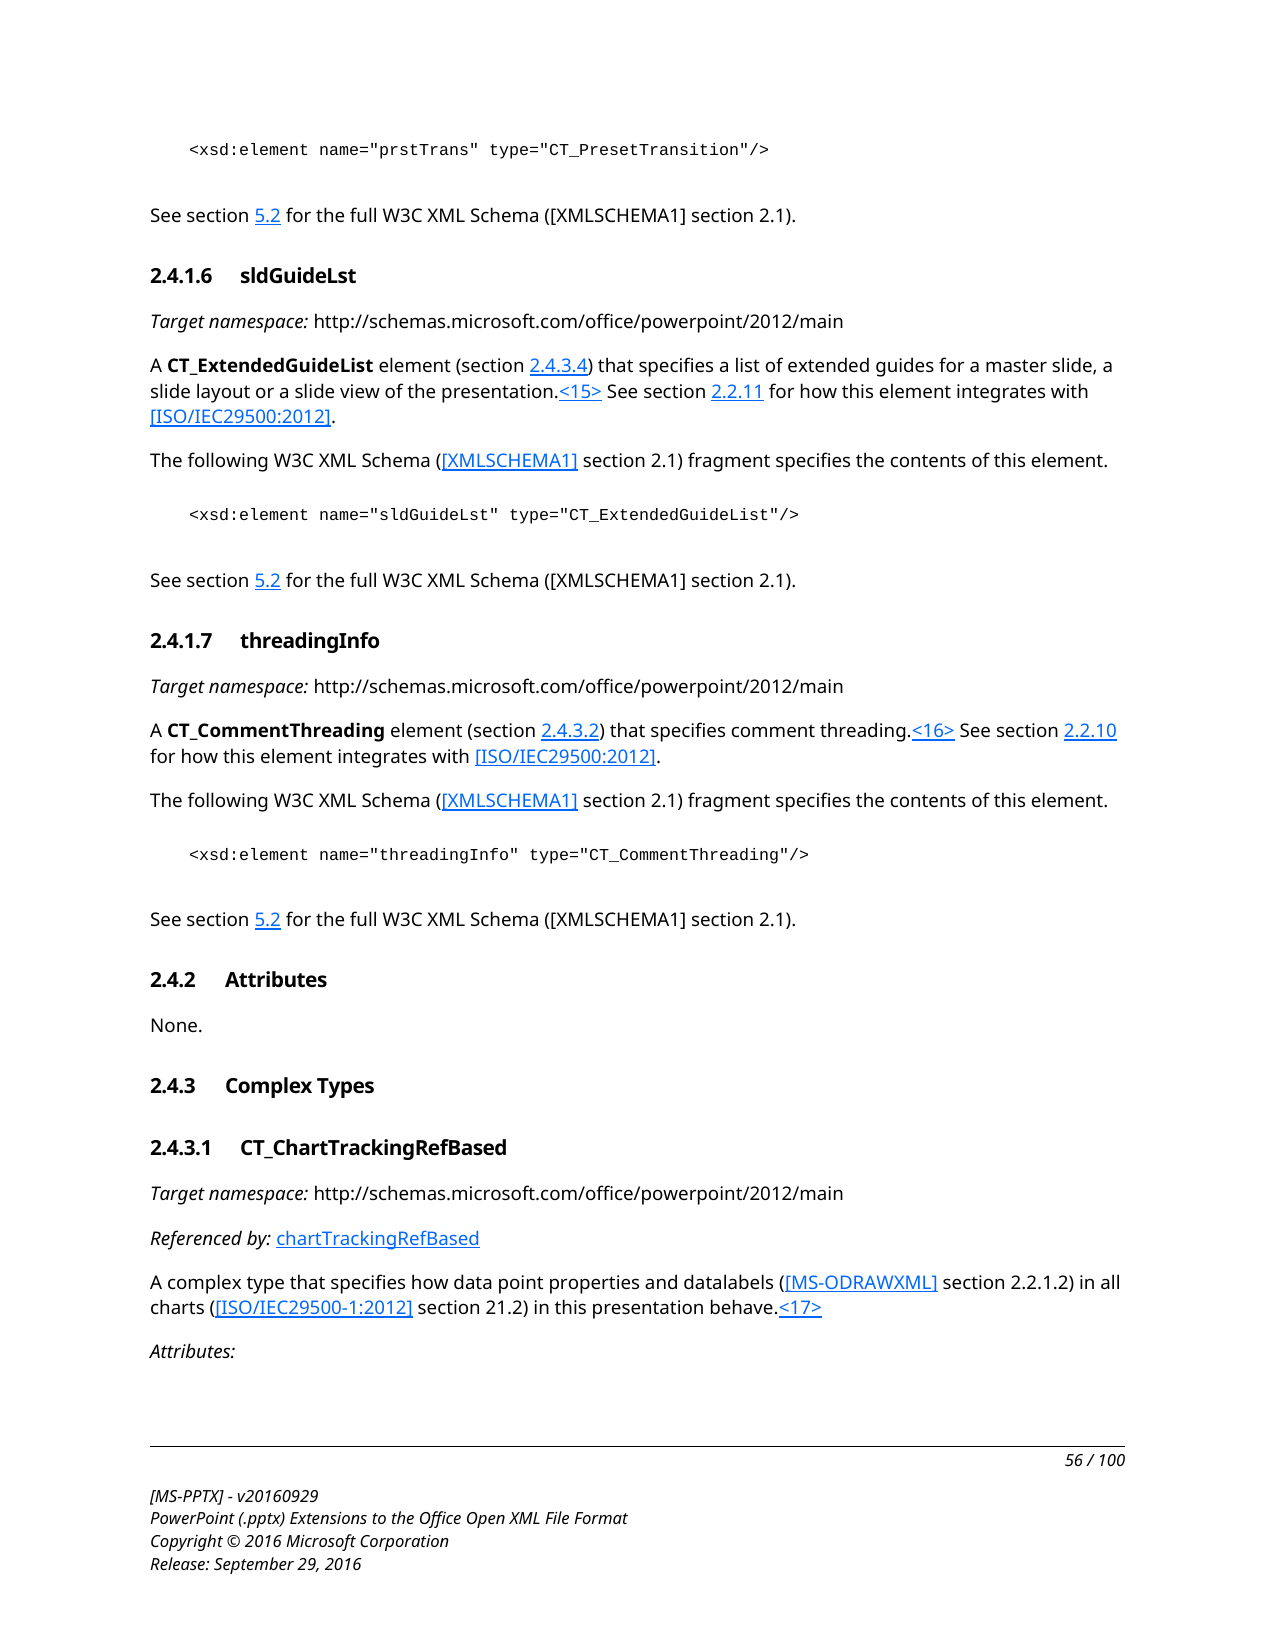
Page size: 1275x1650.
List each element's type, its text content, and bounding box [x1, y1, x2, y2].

text Referenced by: chartTrackingRefBased [150, 1225, 1125, 1250]
subtitle sldGuideLst [150, 261, 1125, 289]
subtitle CT_ChartTrackingRefBased [150, 1133, 1125, 1162]
text Target namespace: http://schemas.microsoft.com/office/powerpoint/2012/main [150, 673, 1125, 699]
text <xsd:element name="threadingInfo" type="CT_CommentThreading"/> [175, 838, 1137, 875]
subtitle Complex Types [150, 1072, 1125, 1100]
subtitle Attributes [150, 966, 1125, 994]
text The following W3C XML Schema ([XMLSCHEMA1] section 2.1) fragment specifies the contents of this element. [150, 448, 1125, 473]
text <xsd:element name="prstTrans" type="CT_PresetTransition"/> [175, 133, 1137, 171]
text Target namespace: http://schemas.microsoft.com/office/powerpoint/2012/main [150, 308, 1125, 334]
text Target namespace: http://schemas.microsoft.com/office/powerpoint/2012/main [150, 1181, 1125, 1206]
text A CT_CommentThreading element (section 2.4.3.2) that specifies comment threading.<16> See section 2.2.10 for how this element integrates with [ISO/IEC29500:2012]. [150, 717, 1125, 768]
text None. [150, 1013, 1125, 1038]
subtitle threadingInfo [150, 626, 1125, 654]
text A complex type that specifies how data point properties and datalabels ([MS-ODRAWXML] section 2.2.1.2) in all charts ([ISO/IEC29500-1:2012] section 21.2) in this presentation behave.<17> [150, 1269, 1125, 1320]
text See section 5.2 for the full W3C XML Schema ([XMLSCHEMA1] section 2.1). [150, 202, 1125, 228]
text A CT_ExtendedGuideList element (section 2.4.3.4) that specifies a list of extended guides for a master slide, a slide layout or a slide view of the presentation.<15> See section 2.2.11 for how this element integrates with [ISO/IEC29500:2012]. [150, 352, 1125, 429]
text See section 5.2 for the full W3C XML Schema ([XMLSCHEMA1] section 2.1). [150, 567, 1125, 593]
text Attributes: [150, 1339, 1125, 1364]
text The following W3C XML Schema ([XMLSCHEMA1] section 2.1) fragment specifies the contents of this element. [150, 787, 1125, 813]
text <xsd:element name="sldGuideLst" type="CT_ExtendedGuideList"/> [175, 498, 1137, 536]
text See section 5.2 for the full W3C XML Schema ([XMLSCHEMA1] section 2.1). [150, 907, 1125, 932]
